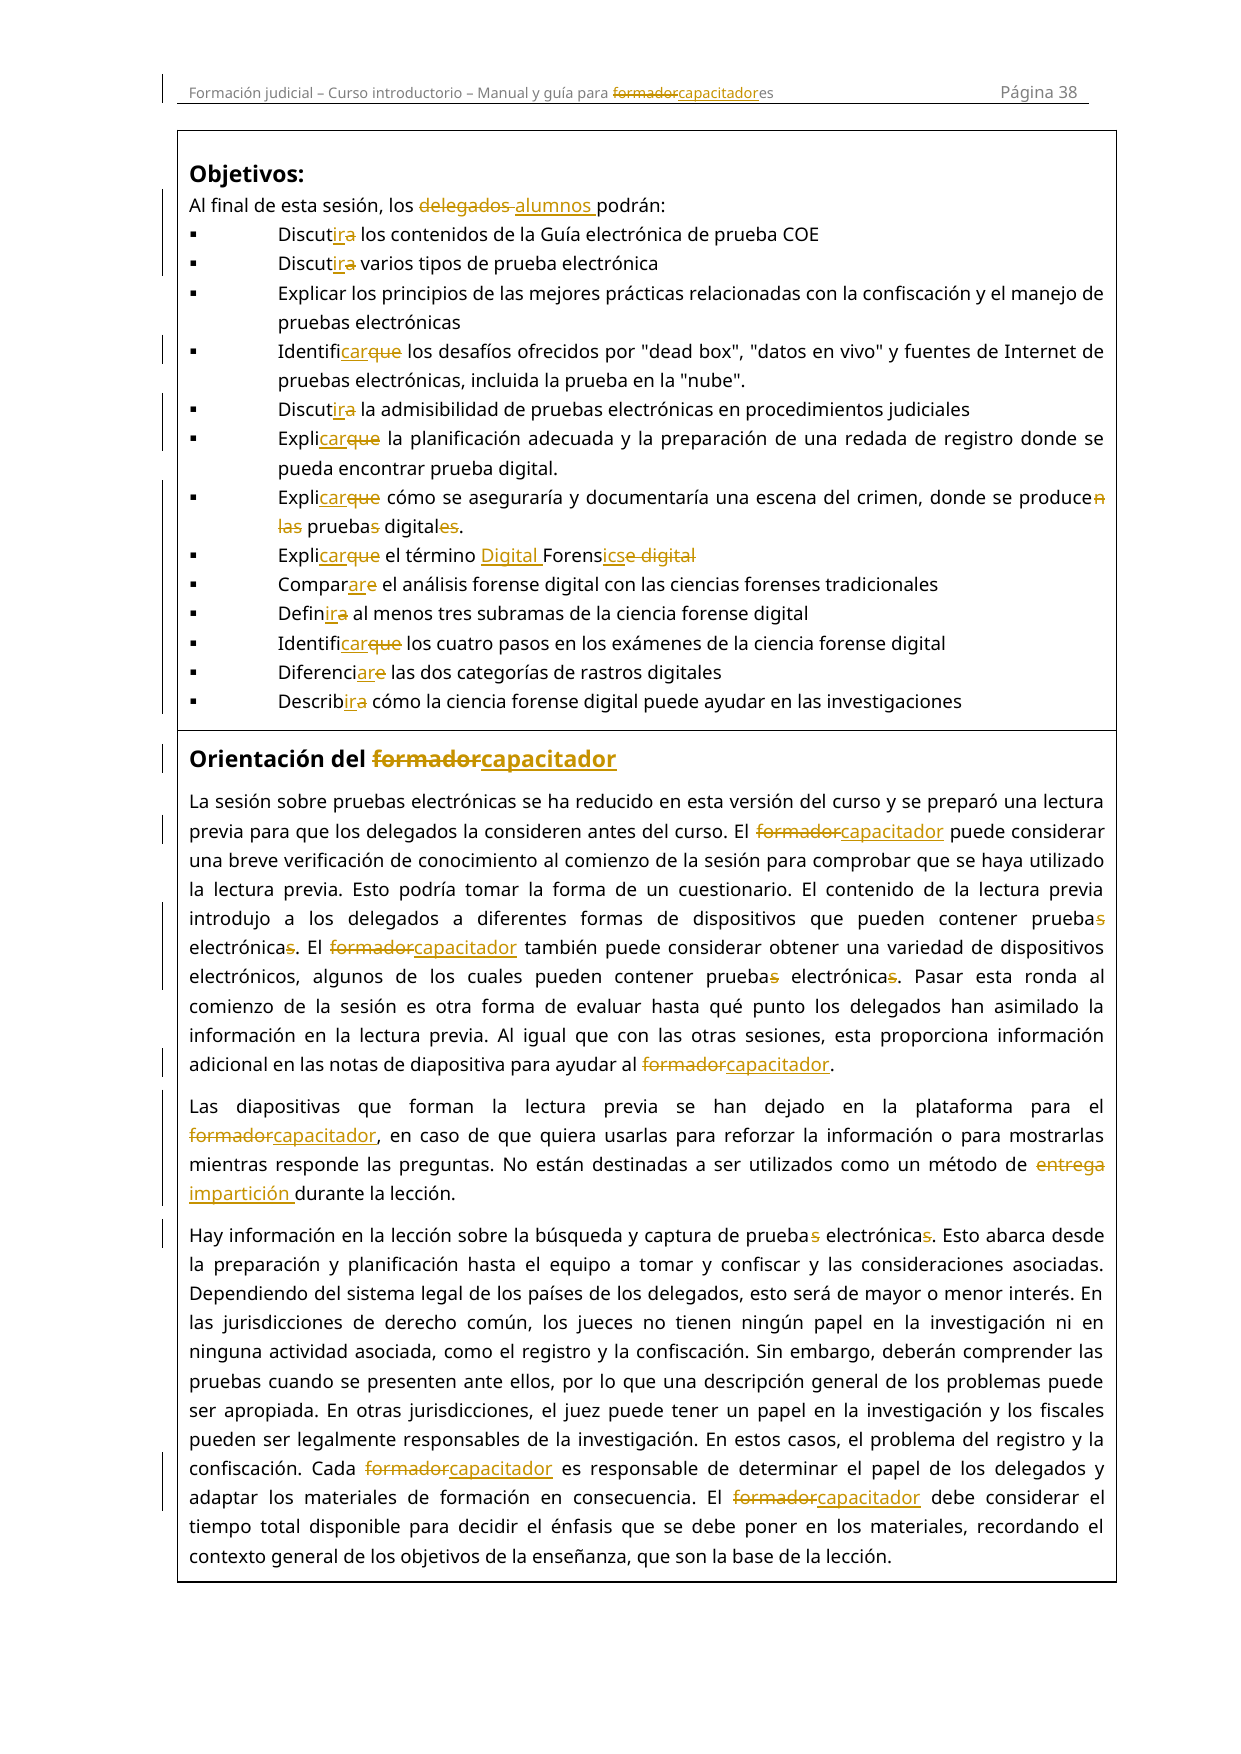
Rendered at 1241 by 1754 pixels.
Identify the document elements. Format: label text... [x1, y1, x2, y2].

table_cell Objetivos: Al final de esta sesión, los podrán: Discut los contenidos de la Guía electrónica de prueba COE Discut varios tipos de prueba electrónica Explicar los principios de las mejores prácticas relacionadas con la confiscación y el manejo de pruebas electrónicas Identifi los desafíos ofrecidos por "dead box", "datos en vivo" y fuentes de Internet de pruebas electrónicas, incluida la prueba en la "nube". Discut la admisibilidad de pruebas electrónicas en procedimientos judiciales Expli la planificación adecuada y la preparación de una redada de registro donde se pueda encontrar prueba digital. Expli cómo se aseguraría y documentaría una escena del crimen, donde se produce prueba digital. Expli el término Forens Compar el análisis forense digital con las ciencias forenses tradicionales Defin al menos tres subramas de la ciencia forense digital Identifi los cuatro pasos en los exámenes de la ciencia forense digital Diferenci las dos categorías de rastros digitales Describ cómo la ciencia forense digital puede ayudar en las investigaciones [178, 131, 1116, 730]
table_cell Orientación del La sesión sobre pruebas electrónicas se ha reducido en esta versión del curso y se preparó una lectura previa para que los delegados la consideren antes del curso. El puede considerar una breve verificación de conocimiento al comienzo de la sesión para comprobar que se haya utilizado la lectura previa. Esto podría tomar la forma de un cuestionario. El contenido de la lectura previa introdujo a los delegados a diferentes formas de dispositivos que pueden contener prueba electrónica. El también puede considerar obtener una variedad de dispositivos electrónicos, algunos de los cuales pueden contener prueba electrónica. Pasar esta ronda al comienzo de la sesión es otra forma de evaluar hasta qué punto los delegados han asimilado la información en la lectura previa. Al igual que con las otras sesiones, esta proporciona información adicional en las notas de diapositiva para ayudar al . Las diapositivas que forman la lectura previa se han dejado en la plataforma para el , en caso de que quiera usarlas para reforzar la información o para mostrarlas mientras responde las preguntas. No están destinadas a ser utilizados como un método de durante la lección. Hay información en la lección sobre la búsqueda y captura de prueba electrónica. Esto abarca desde la preparación y planificación hasta el equipo a tomar y confiscar y las consideraciones asociadas. Dependiendo del sistema legal de los países de los delegados, esto será de mayor o menor interés. En las jurisdicciones de derecho común, los jueces no tienen ningún papel en la investigación ni en ninguna actividad asociada, como el registro y la confiscación. Sin embargo, deberán comprender las pruebas cuando se presenten ante ellos, por lo que una descripción general de los problemas puede ser apropiada. En otras jurisdicciones, el juez puede tener un papel en la investigación y los fiscales pueden ser legalmente responsables de la investigación. En estos casos, el problema del registro y la confiscación. Cada es responsable de determinar el papel de los delegados y adaptar los materiales de formación en consecuencia. El debe considerar el tiempo total disponible para decidir el énfasis que se debe poner en los materiales, recordando el contexto general de los objetivos de la enseñanza, que son la base de la lección. [178, 731, 1116, 1581]
